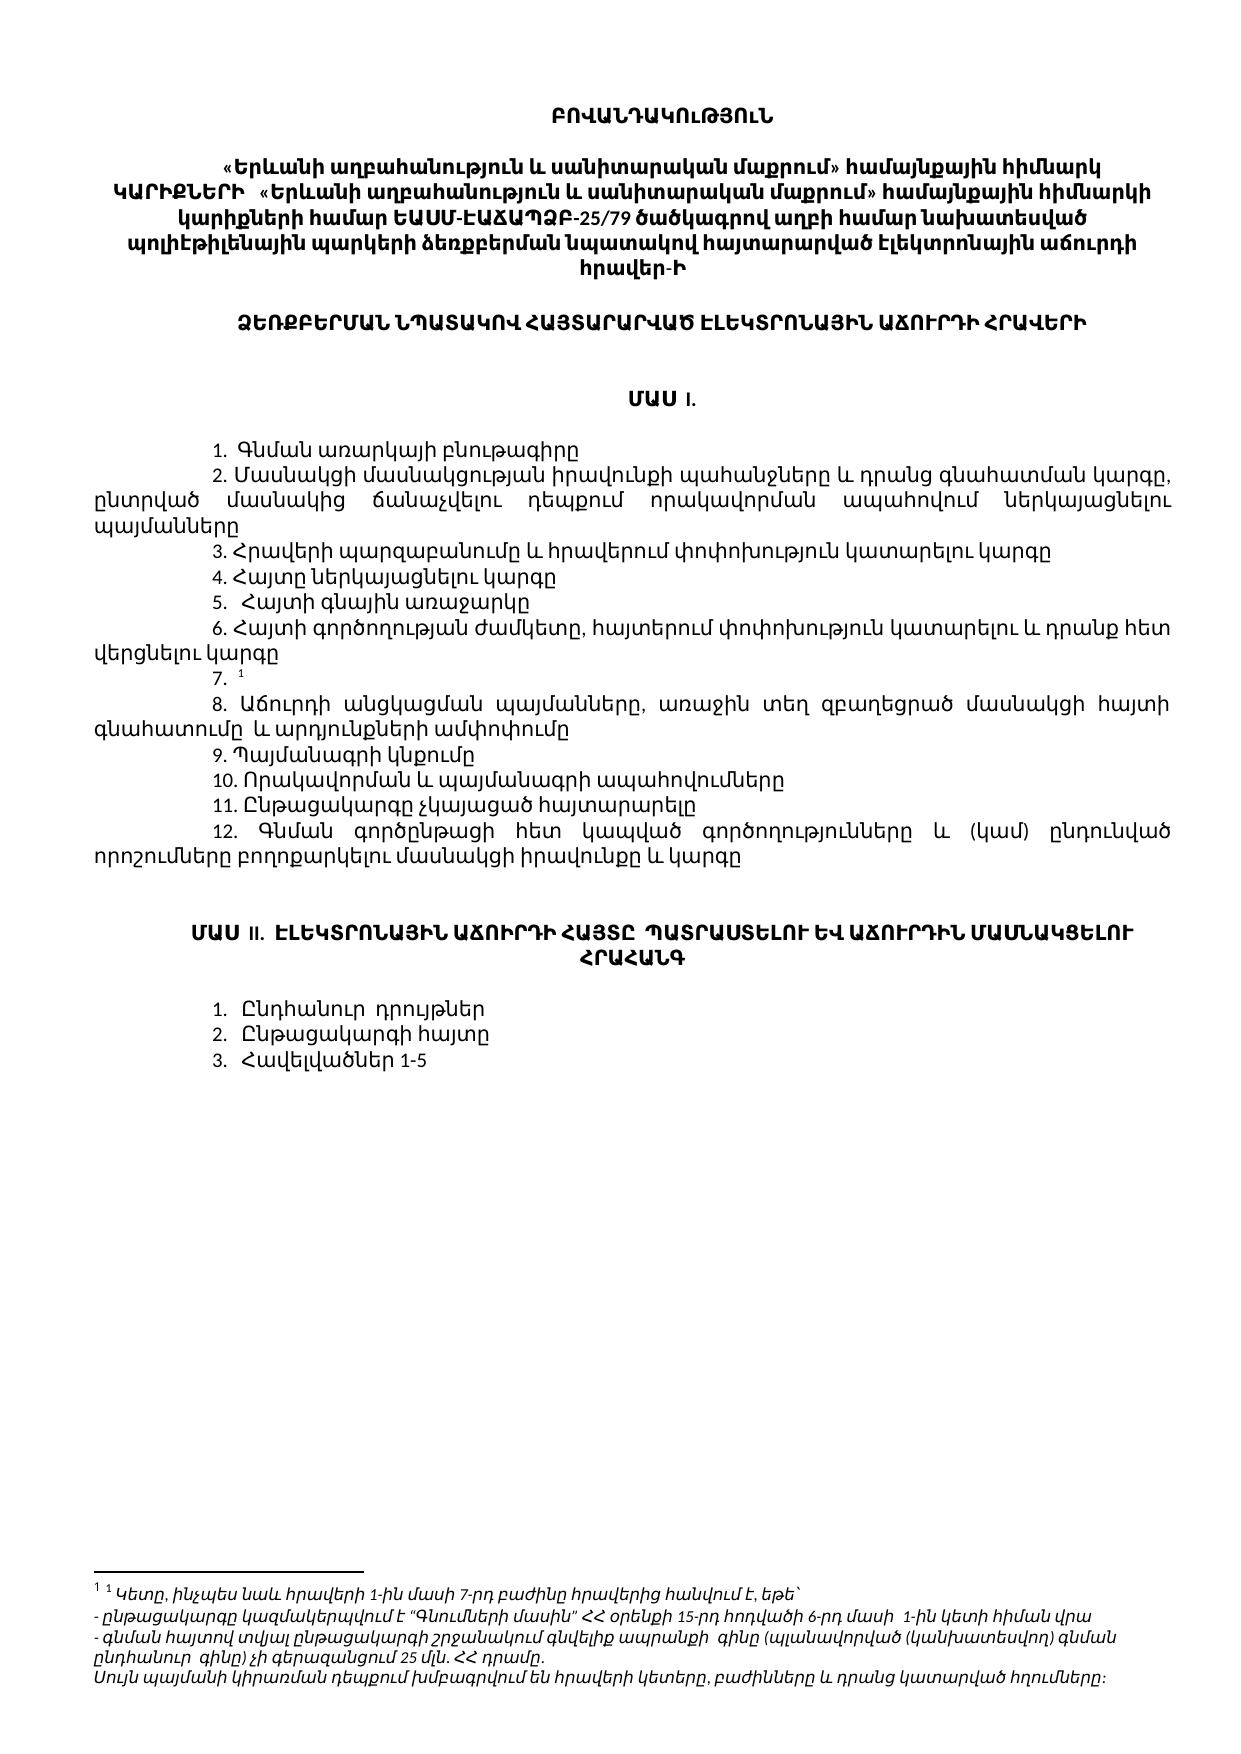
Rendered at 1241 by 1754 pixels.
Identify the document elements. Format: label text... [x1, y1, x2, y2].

text 2. Ընթացակարգի հայտը [94, 1021, 1171, 1047]
text 11. Ընթացակարգը չկայացած հայտարարելը [94, 793, 1171, 818]
text 9. Պայմանագրի կնքումը [94, 742, 1171, 767]
text 1. Ընդհանուր դրույթներ [94, 996, 1171, 1021]
text 8. Աճուրդի անցկացման պայմանները, առաջին տեղ զբաղեցրած մասնակցի հայտի գնահատումը և արդյունքների ամփոփումը [94, 691, 1171, 742]
text 2. Մասնակցի մասնակցության իրավունքի պահանջները և դրանց գնահատման կարգը, ընտրված մասնակից ճանաչվելու դեպքում որակավորման ապահովում ներկայացնելու պայմանները [94, 462, 1171, 538]
text ՁԵՌՔԲԵՐՄԱՆ ՆՊԱՏԱԿՈՎ ՀԱՅՏԱՐԱՐՎԱԾ ԷԼԵԿՏՐՈՆԱՅԻՆ ԱՃՈՒՐԴԻ ՀՐԱՎԵՐԻ [94, 310, 1171, 335]
text ՄԱՍ II. ԷԼԵԿՏՐՈՆԱՅԻՆ ԱՃՈԻՐԴԻ ՀԱՅՏԸ ՊԱՏՐԱՍՏԵԼՈՒ ԵՎ ԱՃՈՒՐԴԻՆ ՄԱՍՆԱԿՑԵԼՈՒ ՀՐԱՀԱՆԳ [94, 920, 1171, 971]
text «Երևանի աղբահանություն և սանիտարական մաքրում» համայնքային հիմնարկ ԿԱՐԻՔՆԵՐԻ «Երևանի աղբահանություն և սանիտարական մաքրում» համայնքային հիմնարկի կարիքների համար ԵԱՍՄ-ԷԱՃԱՊՁԲ-25/79 ծածկագրով աղբի համար նախատեսված պոլիէթիլենային պարկերի ձեռքբերման նպատակով հայտարարված էլեկտրոնային աճուրդի հրավեր-Ի [94, 154, 1171, 281]
text 1. Գնման առարկայի բնութագիրը [94, 437, 1171, 462]
text 5. Հայտի գնային առաջարկը [94, 589, 1171, 615]
text ԲՈՎԱՆԴԱԿՈւԹՅՈւՆ [94, 103, 1171, 128]
text 7. 1 [94, 666, 1171, 691]
text ՄԱՍ I. [94, 386, 1171, 411]
text 12. Գնման գործընթացի հետ կապված գործողությունները և (կամ) ընդունված որոշումները բողոքարկելու մասնակցի իրավունքը և կարգը [94, 818, 1171, 869]
text 10. Որակավորման և պայմանագրի ապահովումները [94, 767, 1171, 793]
text 3. Հրավերի պարզաբանումը և հրավերում փոփոխություն կատարելու կարգը [94, 538, 1171, 564]
text 4. Հայտը ներկայացնելու կարգը [94, 564, 1171, 589]
text 3. Հավելվածներ 1-5 [94, 1047, 1171, 1072]
text 6. Հայտի գործողության ժամկետը, հայտերում փոփոխություն կատարելու և դրանք հետ վերցնելու կարգը [94, 615, 1171, 666]
